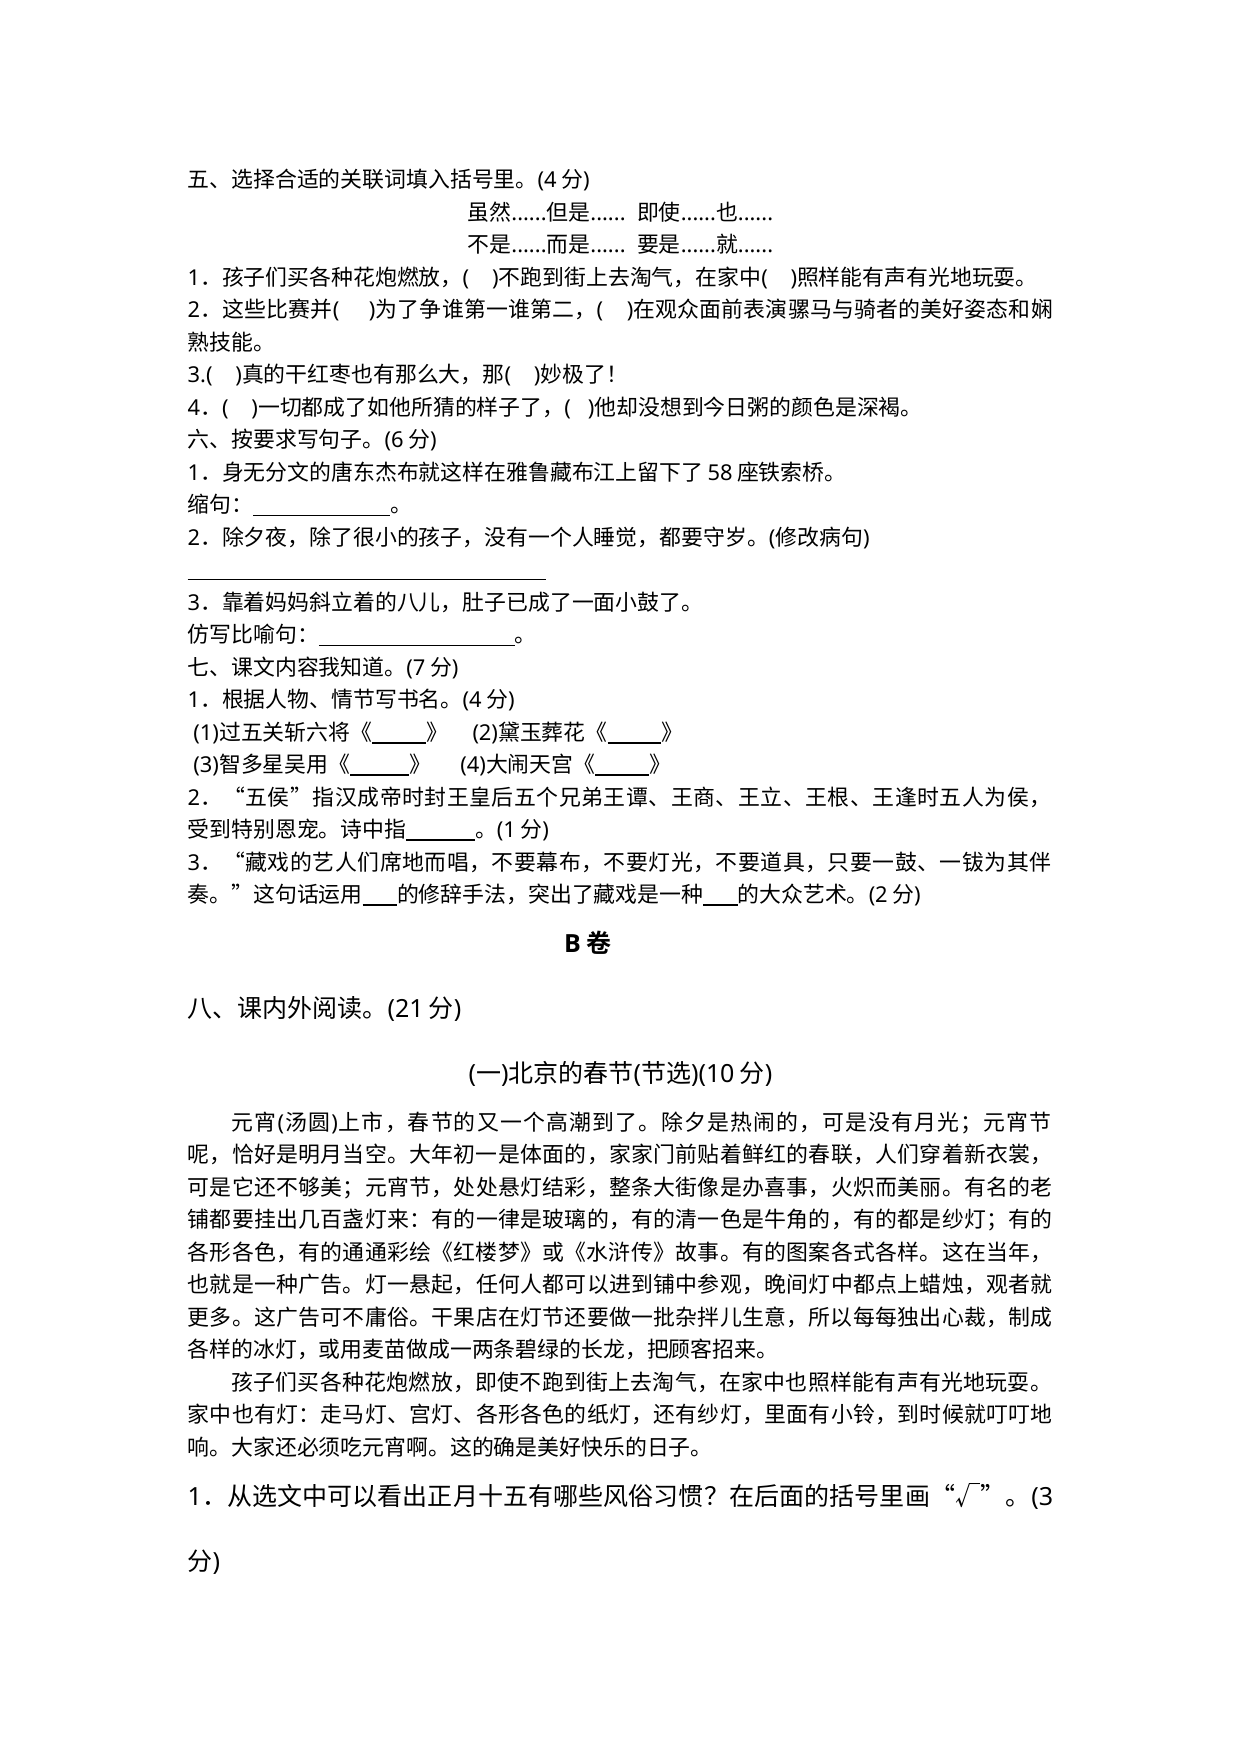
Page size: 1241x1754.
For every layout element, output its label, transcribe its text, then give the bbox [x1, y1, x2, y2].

text (一)北京的春节(节选)(10分) [187, 1039, 1053, 1104]
text 虽然......但是...... 即使......也...... [187, 194, 1053, 227]
text 4．( )一切都成了如他所猜的样子了，( )他却没想到今日粥的颜色是深褐。 [187, 389, 1053, 422]
text 八、课内外阅读。(21分) [187, 974, 1053, 1039]
text 缩句： 。 [187, 487, 1053, 519]
text B卷 [187, 909, 1053, 974]
text 1．根据人物、情节写书名。(4分) [187, 682, 1053, 714]
text 五、选择合适的关联词填入括号里。(4分) [187, 162, 1053, 194]
text 七、课文内容我知道。(7分) [187, 649, 1053, 682]
text 六、按要求写句子。(6分) [187, 422, 1053, 454]
text (3)智多星吴用《 》 (4)大闹天宫《 》 [187, 747, 1053, 779]
text 3．“藏戏的艺人们席地而唱，不要幕布，不要灯光，不要道具，只要一鼓、一钹为其伴奏。”这句话运用 的修辞手法，突出了藏戏是一种 的大众艺术。(2分) [187, 844, 1053, 909]
text 不是......而是...... 要是......就...... [187, 227, 1053, 259]
text 1．从选文中可以看出正月十五有哪些风俗习惯？在后面的括号里画“√”。(3分) [187, 1462, 1053, 1592]
text 元宵(汤圆)上市，春节的又一个高潮到了。除夕是热闹的，可是没有月光；元宵节呢，恰好是明月当空。大年初一是体面的，家家门前贴着鲜红的春联，人们穿着新衣裳，可是它还不够美；元宵节，处处悬灯结彩，整条大街像是办喜事，火炽而美丽。有名的老铺都要挂出几百盏灯来：有的一律是玻璃的，有的清一色是牛角的，有的都是纱灯；有的各形各色，有的通通彩绘《红楼梦》或《水浒传》故事。有的图案各式各样。这在当年，也就是一种广告。灯一悬起，任何人都可以进到铺中参观，晚间灯中都点上蜡烛，观者就更多。这广告可不庸俗。干果店在灯节还要做一批杂拌儿生意，所以每每独出心裁，制成各样的冰灯，或用麦苗做成一两条碧绿的长龙，把顾客招来。 [187, 1104, 1053, 1364]
text 2．除夕夜，除了很小的孩子，没有一个人睡觉，都要守岁。(修改病句) [187, 519, 1053, 552]
text 2．这些比赛并( )为了争谁第一谁第二，( )在观众面前表演骡马与骑者的美好姿态和娴熟技能。 [187, 292, 1053, 357]
text 3．靠着妈妈斜立着的八儿，肚子已成了一面小鼓了。 [187, 584, 1053, 617]
text 2．“五侯”指汉成帝时封王皇后五个兄弟王谭、王商、王立、王根、王逢时五人为侯，受到特别恩宠。诗中指 。(1分) [187, 779, 1053, 844]
text (1)过五关斩六将《 》 (2)黛玉葬花《 》 [187, 714, 1053, 747]
text 孩子们买各种花炮燃放，即使不跑到街上去淘气，在家中也照样能有声有光地玩耍。家中也有灯：走马灯、宫灯、各形各色的纸灯，还有纱灯，里面有小铃，到时候就叮叮地响。大家还必须吃元宵啊。这的确是美好快乐的日子。 [187, 1364, 1053, 1462]
text 1．孩子们买各种花炮燃放，( )不跑到街上去淘气，在家中( )照样能有声有光地玩耍。 [187, 259, 1053, 292]
text 1．身无分文的唐东杰布就这样在雅鲁藏布江上留下了58座铁索桥。 [187, 454, 1053, 487]
text 3.( )真的干红枣也有那么大，那( )妙极了！ [187, 357, 1053, 389]
text 仿写比喻句： 。 [187, 617, 1053, 649]
